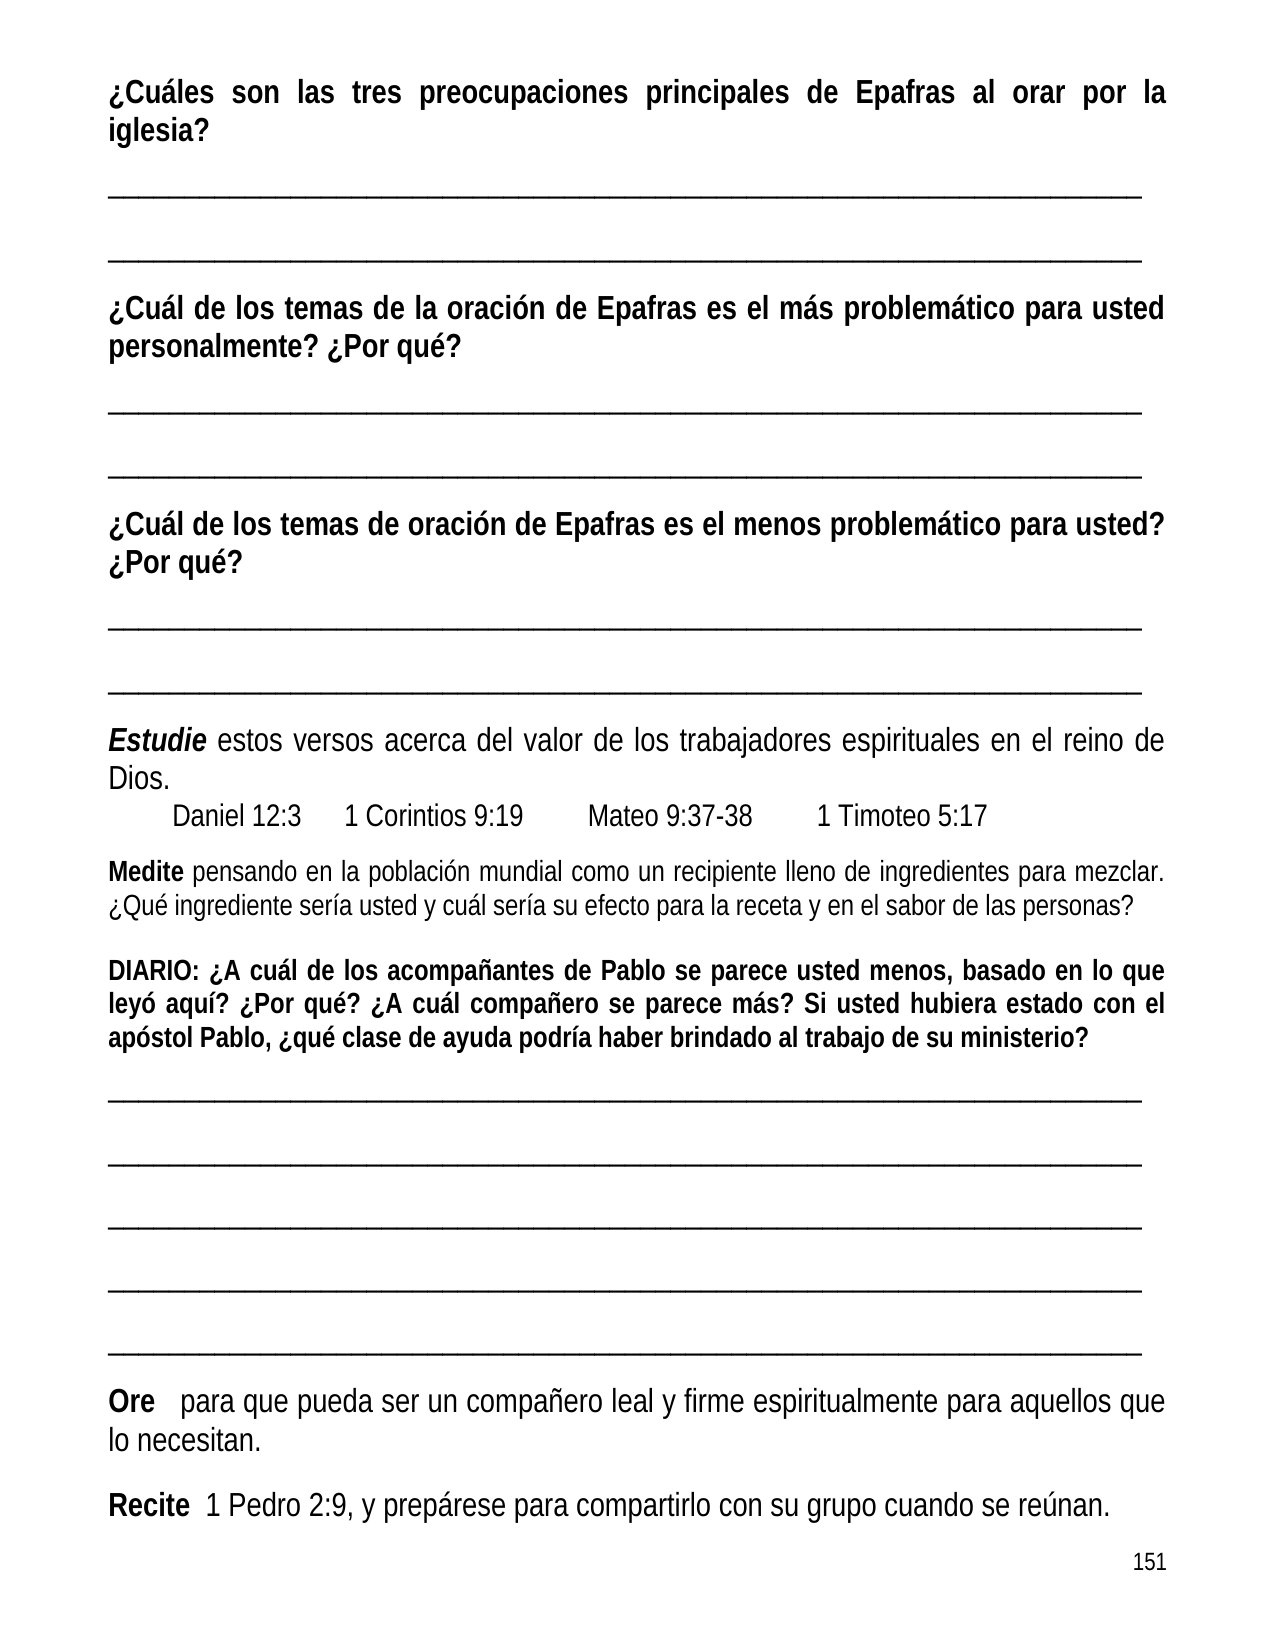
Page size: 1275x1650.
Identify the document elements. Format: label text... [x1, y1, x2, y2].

text ____________________________________________________________________ [108, 1129, 1167, 1167]
text ____________________________________________________________________ [108, 1066, 1167, 1104]
text Medite pensando en la población mundial como un recipiente lleno de ingredientes para mezclar. ¿Qué ingrediente sería usted y cuál sería su efecto para la receta y en el sabor de las personas? [108, 854, 1167, 921]
text ____________________________________________________________________ [108, 441, 1167, 479]
text ____________________________________________________________________ [108, 1255, 1167, 1293]
text ____________________________________________________________________ [108, 1318, 1167, 1357]
text ¿Cuáles son las tres preocupaciones principales de Epafras al orar por la iglesia? [108, 72, 1167, 149]
text ____________________________________________________________________ [108, 657, 1167, 695]
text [108, 161, 1167, 199]
text DIARIO: ¿A cuál de los acompañantes de Pablo se parece usted menos, basado en lo que leyó aquí? ¿Por qué? ¿A cuál compañero se parece más? Si usted hubiera estado con el apóstol Pablo, ¿qué clase de ayuda podría haber brindado al trabajo de su ministerio? [108, 953, 1167, 1053]
text Recite 1 Pedro 2:9, y prepárese para compartirlo con su grupo cuando se reúnan. [108, 1485, 1167, 1523]
text Estudie estos versos acerca del valor de los trabajadores espirituales en el reino de Dios. [108, 720, 1167, 797]
text Ore para que pueda ser un compañero leal y firme espiritualmente para aquellos que lo necesitan. [108, 1382, 1167, 1458]
text Daniel 12:3 1 Corintios 9:19 Mateo 9:37-38 1 Timoteo 5:17 [108, 797, 1167, 833]
text ¿Cuál de los temas de la oración de Epafras es el más problemático para usted personalmente? ¿Por qué? [108, 288, 1167, 365]
text ____________________________________________________________________ [108, 1192, 1167, 1230]
text ¿Cuál de los temas de oración de Epafras es el menos problemático para usted? ¿Por qué? [108, 504, 1167, 581]
text ____________________________________________________________________ [108, 377, 1167, 416]
text ____________________________________________________________________ [108, 593, 1167, 632]
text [108, 225, 1167, 263]
